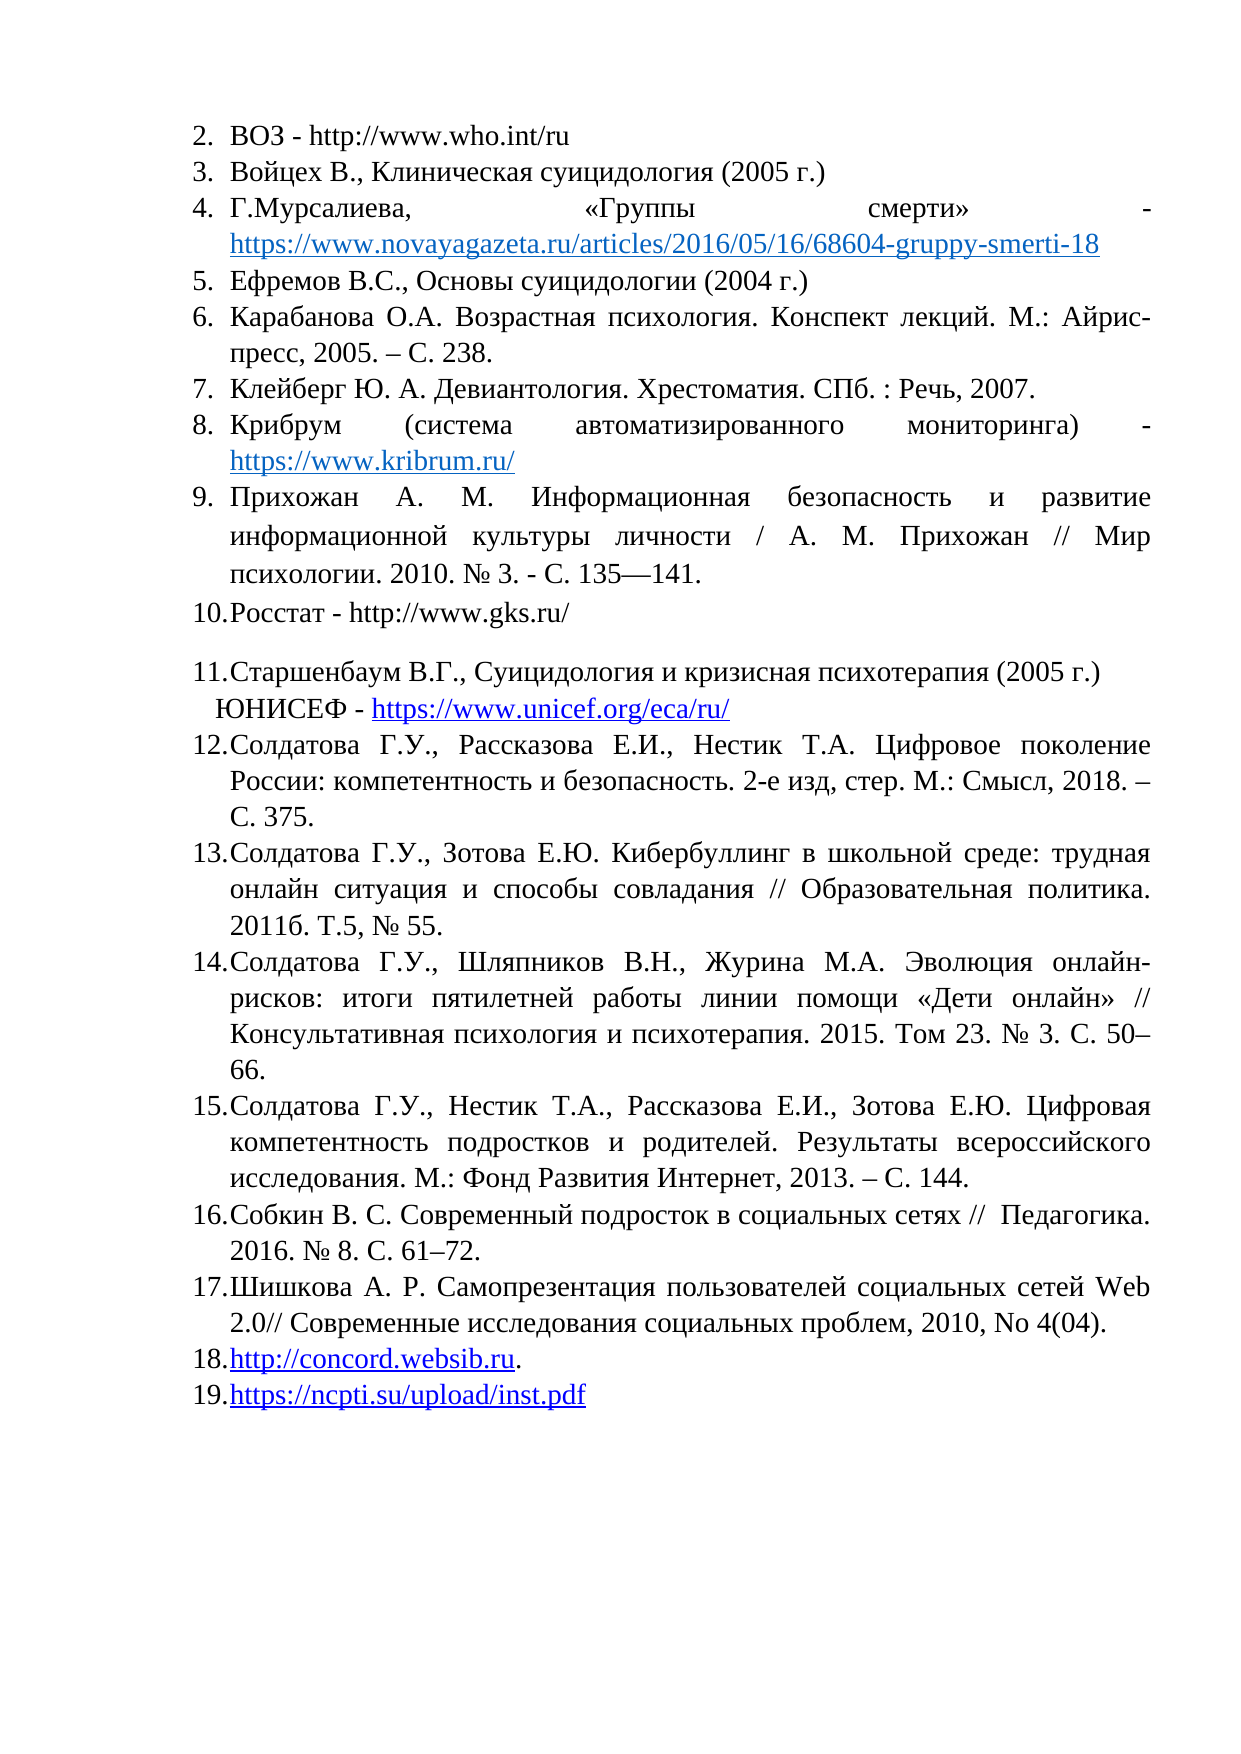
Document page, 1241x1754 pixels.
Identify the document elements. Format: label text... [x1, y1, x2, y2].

list Крибрум (система автоматизированного мониторинга) - https://www.kribrum.ru/ [192, 407, 1152, 477]
list Солдатова Г.У., Зотова Е.Ю. Кибербуллинг в школьной среде: трудная онлайн ситуация и способы совладания // Образовательная политика. 2011б. Т.5, № 55. [192, 835, 1152, 941]
list Г.Мурсалиева, «Группы смерти» - https://www.novayagazeta.ru/articles/2016/05/16/68604-gruppy-smerti-18 [192, 190, 1152, 260]
list http://concord.websib.ru. [192, 1341, 1152, 1375]
list Собкин В. С. Современный подросток в социальных сетях // Педагогика. 2016. № 8. С. 61–72. [192, 1197, 1152, 1266]
list https://ncpti.su/upload/inst.pdf [192, 1377, 1152, 1411]
list Войцех В., Клиническая суицидология (2005 г.) [192, 154, 1152, 188]
list Шишкова А. Р. Самопрезентация пользователей социальных сетей Web 2.0// Современные исследования социальных проблем, 2010, No 4(04). [192, 1269, 1152, 1339]
list Старшенбаум В.Г., Суицидология и кризисная психотерапия (2005 г.) [192, 654, 1152, 688]
list Росстат - http://www.gks.ru/ [192, 595, 1152, 629]
list Солдатова Г.У., Нестик Т.А., Рассказова Е.И., Зотова Е.Ю. Цифровая компетентность подростков и родителей. Результаты всероссийского исследования. М.: Фонд Развития Интернет, 2013. – С. 144. [192, 1088, 1152, 1194]
list Прихожан А. М. Информационная безопасность и развитие информационной культуры личности / А. М. Прихожан // Мир психологии. 2010. № 3. - С. 135—141. [192, 479, 1152, 590]
list Ефремов В.С., Основы суицидологии (2004 г.) [192, 263, 1152, 296]
list Солдатова Г.У., Рассказова Е.И., Нестик Т.А. Цифровое поколение России: компетентность и безопасность. 2-е изд, стер. М.: Смысл, 2018. – С. 375. [192, 727, 1152, 833]
list Клейберг Ю. А. Девиантология. Хрестоматия. СПб. : Речь, 2007. [192, 371, 1152, 405]
list ВОЗ - http://www.who.int/ru [192, 118, 1152, 152]
list Карабанова О.А. Возрастная психология. Конспект лекций. М.: Айрис-пресс, 2005. – С. 238. [192, 299, 1152, 368]
text ЮНИСЕФ - https://www.unicef.org/eca/ru/ [215, 691, 1152, 724]
list Солдатова Г.У., Шляпников В.Н., Журина М.А. Эволюция онлайн-рисков: итоги пятилетней работы линии помощи «Дети онлайн» // Консультативная психология и психотерапия. 2015. Том 23. № 3. С. 50–66. [192, 944, 1152, 1086]
